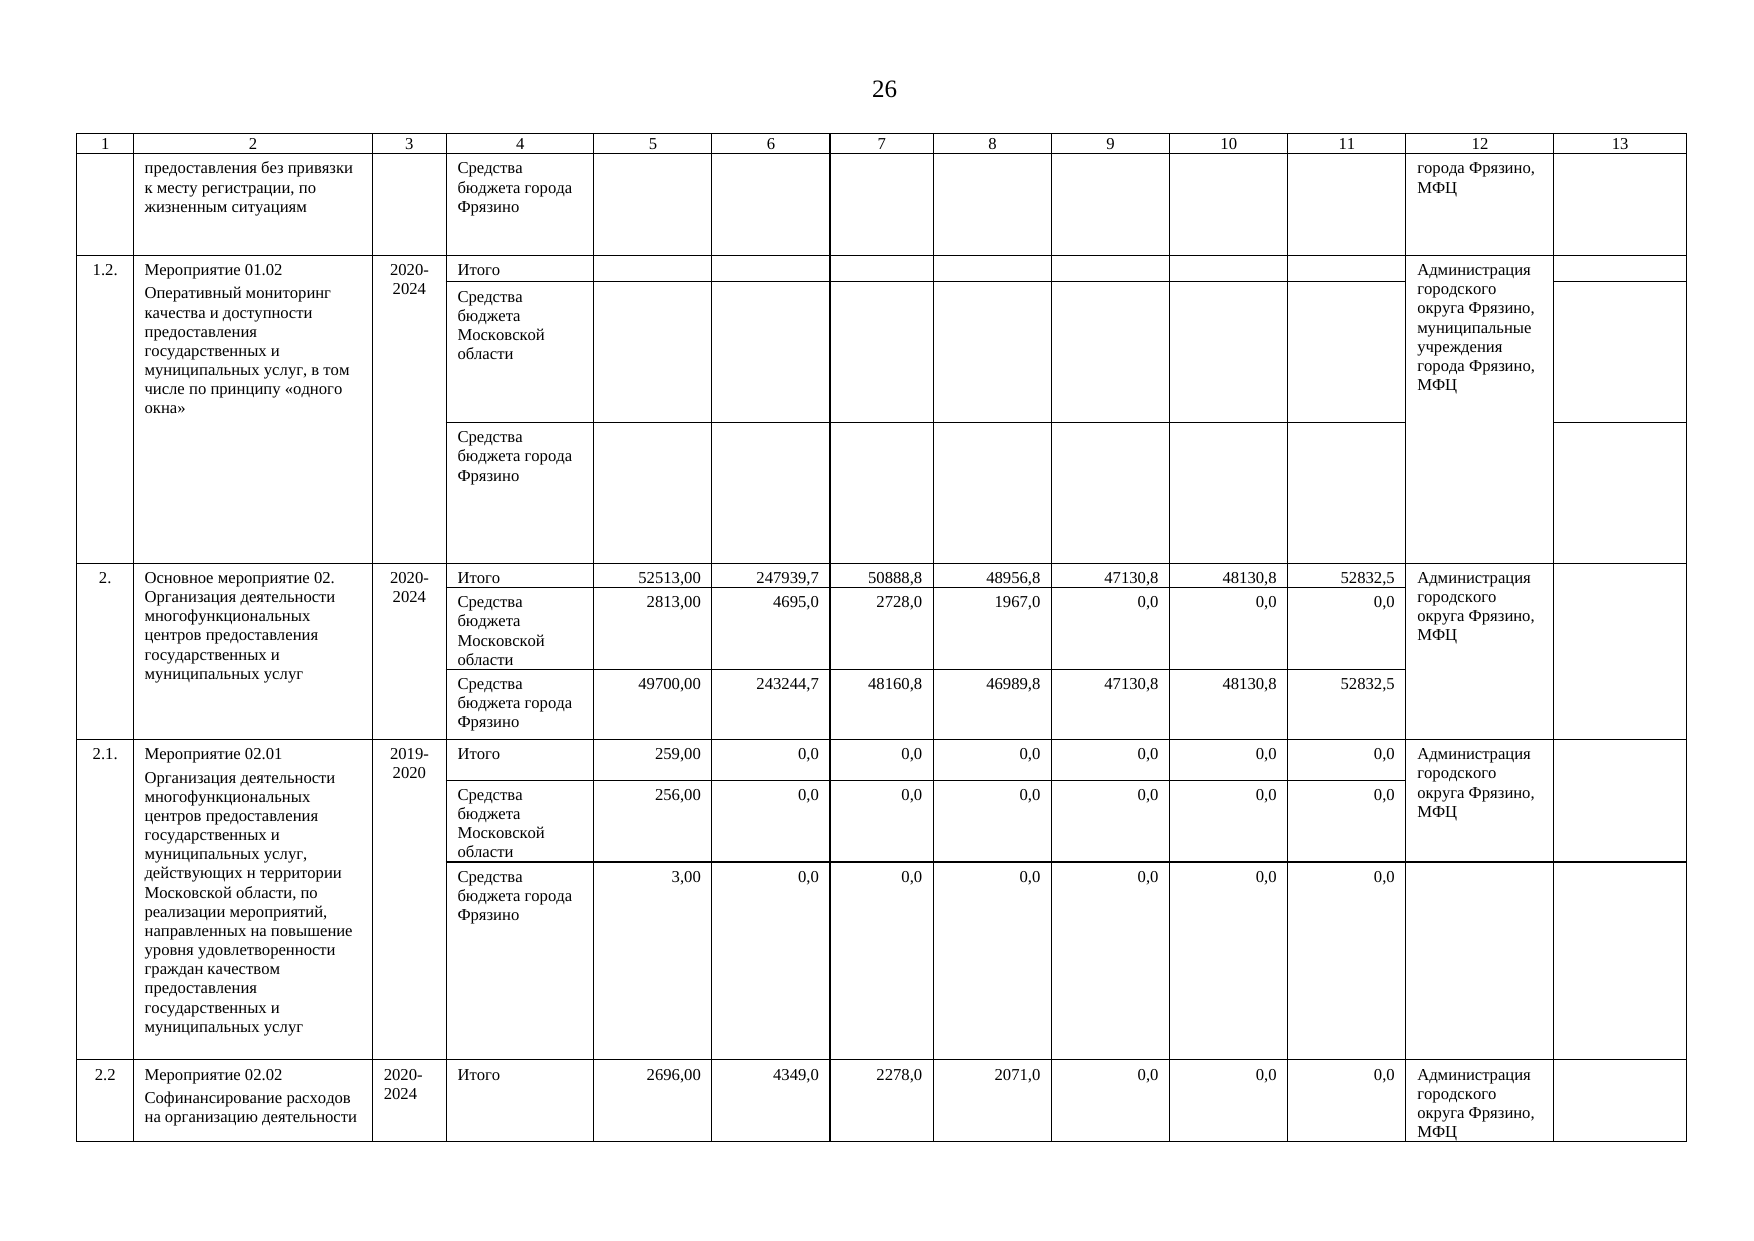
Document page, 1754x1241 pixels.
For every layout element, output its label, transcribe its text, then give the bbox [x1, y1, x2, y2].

table_cell 0,0 [712, 863, 829, 1059]
table_cell Итого [447, 1060, 593, 1141]
table_cell Итого [447, 740, 593, 779]
table_cell 4695,0 [712, 588, 829, 669]
table_cell 48130,8 [1170, 564, 1287, 587]
table_cell [934, 154, 1051, 255]
table_cell [1170, 282, 1287, 422]
table_cell [1554, 256, 1686, 281]
table_cell Итого [447, 564, 593, 587]
table_cell 0,0 [934, 740, 1051, 779]
table_header 4 [447, 134, 593, 153]
table_header 3 [373, 134, 446, 153]
table_cell [1554, 423, 1686, 562]
table_cell [1170, 423, 1287, 562]
table_cell 0,0 [1052, 863, 1169, 1059]
table_cell 1.2. [77, 256, 133, 562]
table_cell 259,00 [594, 740, 711, 779]
table_cell 0,0 [934, 781, 1051, 861]
table_cell [1554, 154, 1686, 255]
table_cell 0,0 [1170, 588, 1287, 669]
table_cell Мероприятие 01.02 Оперативный мониторинг качества и доступности предоставления государственных и муниципальных услуг, в том числе по принципу «одного окна» [134, 256, 372, 562]
table_cell 2696,00 [594, 1060, 711, 1141]
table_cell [1406, 256, 1553, 562]
table_header 1 [77, 134, 133, 153]
table_cell [594, 154, 711, 255]
table_cell 52832,5 [1288, 670, 1405, 739]
table_cell [934, 256, 1051, 281]
table_cell 48130,8 [1170, 670, 1287, 739]
table_cell Администрация городского округа Фрязино, МФЦ [1406, 740, 1553, 861]
table_cell 0,0 [831, 863, 933, 1059]
table_cell [1288, 154, 1405, 255]
table_header 12 [1406, 134, 1553, 153]
table_cell [1406, 863, 1553, 1059]
table_cell [831, 282, 933, 422]
table_cell 47130,8 [1052, 564, 1169, 587]
table_cell [831, 154, 933, 255]
table_cell 0,0 [712, 781, 829, 861]
table_cell 0,0 [1052, 781, 1169, 861]
table_cell [1288, 423, 1405, 562]
table_header 2 [134, 134, 372, 153]
table_cell [1170, 154, 1287, 255]
table_cell Итого [447, 256, 593, 281]
table_header 6 [712, 134, 829, 153]
table_header 10 [1170, 134, 1287, 153]
table_cell 49700,00 [594, 670, 711, 739]
table_cell 247939,7 [712, 564, 829, 587]
table_cell 0,0 [1288, 588, 1405, 669]
table_cell [594, 423, 711, 562]
table_cell [712, 154, 829, 255]
table_header 11 [1288, 134, 1405, 153]
table_cell 1967,0 [934, 588, 1051, 669]
table_cell 2020-2024 [373, 256, 446, 562]
table_cell 0,0 [1170, 863, 1287, 1059]
table_cell 0,0 [831, 740, 933, 779]
table_cell [934, 423, 1051, 562]
table_cell 243244,7 [712, 670, 829, 739]
table_cell 0,0 [1288, 863, 1405, 1059]
table_cell 0,0 [1052, 740, 1169, 779]
table_cell Средства бюджета Московской области [447, 588, 593, 669]
table_cell [712, 256, 829, 281]
table_cell 46989,8 [934, 670, 1051, 739]
table_cell Средства бюджета города Фрязино [447, 154, 593, 255]
table_cell 50888,8 [831, 564, 933, 587]
table_cell 0,0 [1288, 781, 1405, 861]
table_cell [1170, 256, 1287, 281]
table_cell [1554, 282, 1686, 422]
table_cell [1554, 564, 1686, 739]
table_cell Средства бюджета города Фрязино [447, 670, 593, 739]
table_cell 2278,0 [831, 1060, 933, 1141]
table_cell [594, 282, 711, 422]
table_cell [712, 423, 829, 562]
table_cell [1554, 740, 1686, 861]
table_cell 0,0 [1288, 740, 1405, 779]
table_cell 2.2 [77, 1060, 133, 1141]
table_cell 0,0 [1288, 1060, 1405, 1141]
table_cell 256,00 [594, 781, 711, 861]
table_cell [134, 1060, 372, 1141]
table_cell 2.1. [77, 740, 133, 1059]
table_header 7 [831, 134, 933, 153]
table_cell 0,0 [712, 740, 829, 779]
table_cell Основное мероприятие 02. Организация деятельности многофункциональных центров предоставления государственных и муниципальных услуг [134, 564, 372, 739]
table_cell Средства бюджета города Фрязино [447, 863, 593, 1059]
table_header 13 [1554, 134, 1686, 153]
table_header 8 [934, 134, 1051, 153]
table_cell Средства бюджета Московской области [447, 781, 593, 861]
table_cell 48956,8 [934, 564, 1051, 587]
table_cell 48160,8 [831, 670, 933, 739]
table_cell 2813,00 [594, 588, 711, 669]
table_cell 2020-2024 [373, 1060, 446, 1141]
table_cell 52832,5 [1288, 564, 1405, 587]
table_cell [1288, 282, 1405, 422]
table_cell [934, 282, 1051, 422]
table_cell 0,0 [1170, 1060, 1287, 1141]
table_cell 2728,0 [831, 588, 933, 669]
table_cell 52513,00 [594, 564, 711, 587]
table_cell [1052, 256, 1169, 281]
table_cell 3,00 [594, 863, 711, 1059]
table_cell [1052, 282, 1169, 422]
table_cell Средства бюджета города Фрязино [447, 423, 593, 562]
table_cell 0,0 [831, 781, 933, 861]
table_cell 2. [77, 564, 133, 739]
table_cell 4349,0 [712, 1060, 829, 1141]
table_cell [1052, 154, 1169, 255]
table_cell 47130,8 [1052, 670, 1169, 739]
table_cell [1052, 423, 1169, 562]
table_cell [712, 282, 829, 422]
table_cell [831, 423, 933, 562]
table_header 9 [1052, 134, 1169, 153]
table_cell 2020-2024 [373, 564, 446, 739]
table_cell [594, 256, 711, 281]
table_cell Средства бюджета Московской области [447, 282, 593, 422]
table_cell 0,0 [934, 863, 1051, 1059]
table_cell Администрация городского округа Фрязино, МФЦ [1406, 564, 1553, 739]
table_cell Мероприятие 02.01 Организация деятельности многофункциональных центров предоставления государственных и муниципальных услуг, действующих н территории Московской области, по реализации мероприятий, направленных на повышение уровня удовлетворенности граждан качеством предоставления государственных и муниципальных услуг [134, 740, 372, 1059]
table_cell 0,0 [1170, 740, 1287, 779]
table_cell Администрация городского округа Фрязино, МФЦ [1406, 1060, 1553, 1141]
table_cell [831, 256, 933, 281]
table_cell 0,0 [1052, 588, 1169, 669]
table_cell 2019-2020 [373, 740, 446, 1059]
table_cell [1554, 1060, 1686, 1141]
table_cell 0,0 [1052, 1060, 1169, 1141]
table_header 5 [594, 134, 711, 153]
table_cell 2071,0 [934, 1060, 1051, 1141]
table_cell 0,0 [1170, 781, 1287, 861]
table_cell [1288, 256, 1405, 281]
table_cell [1554, 863, 1686, 1059]
